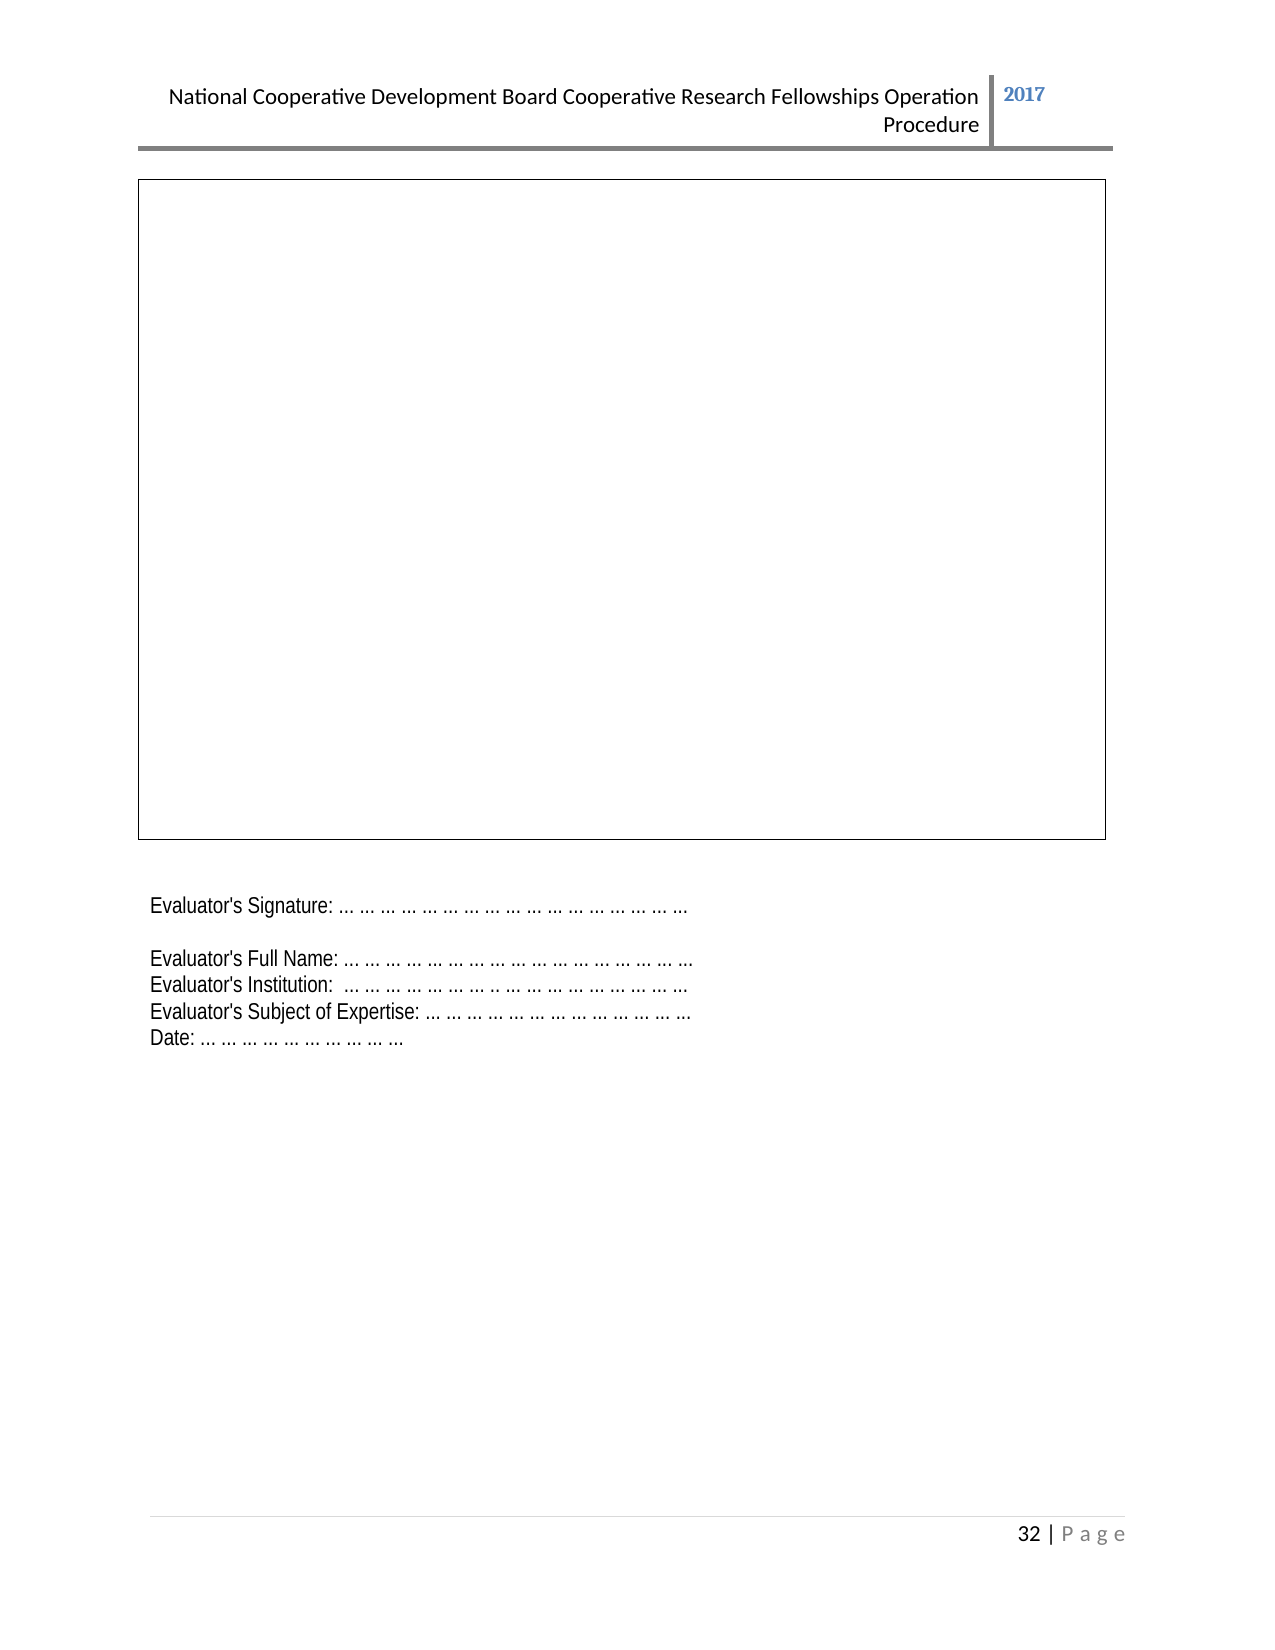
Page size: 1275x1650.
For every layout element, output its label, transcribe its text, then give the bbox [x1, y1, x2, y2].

text Evaluator's Subject of Expertise: ... ... ... ... ... ... ... ... ... ... ... ... ... [150, 998, 1125, 1024]
text Date: ... ... ... ... ... ... ... ... ... ... [150, 1024, 1125, 1051]
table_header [139, 180, 1105, 839]
text Evaluator's Institution: ... ... ... ... ... ... ... .. ... ... ... ... ... ... ... ... ... [150, 971, 1125, 998]
text Evaluator's Signature: ... ... ... ... ... ... ... ... ... ... ... ... ... ... ... ... ... [150, 892, 1125, 919]
text Evaluator's Full Name: ... ... ... ... ... ... ... ... ... ... ... ... ... ... ... ... ... [150, 945, 1125, 971]
